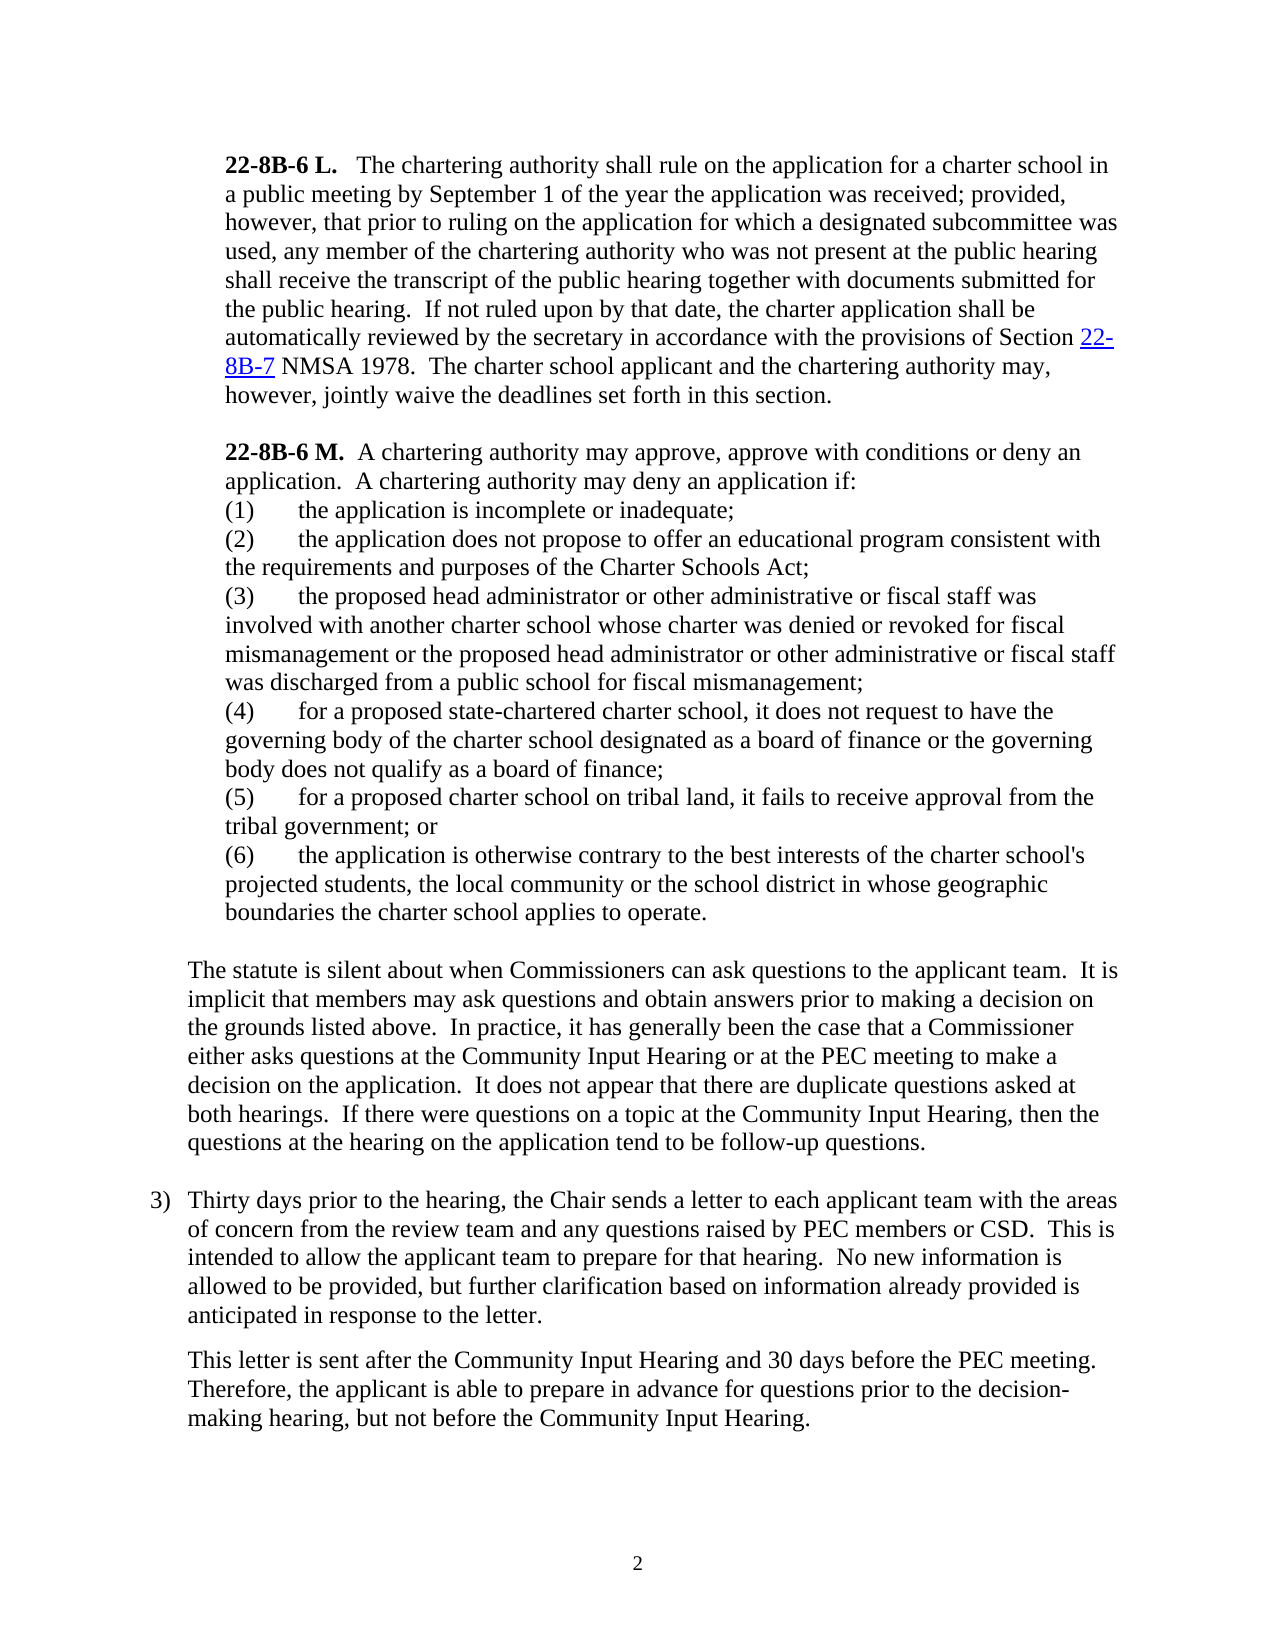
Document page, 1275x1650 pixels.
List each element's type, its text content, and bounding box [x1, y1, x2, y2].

list Thirty days prior to the hearing, the Chair sends a letter to each applicant team with the areas of concern from the review team and any questions raised by PEC members or CSD. This is intended to allow the applicant team to prepare for that hearing. No new information is allowed to be provided, but further clarification based on information already provided is anticipated in response to the letter. [150, 1185, 1125, 1329]
text (5) for a proposed charter school on tribal land, it fails to receive approval from the tribal government; or [225, 782, 1125, 840]
text 22-8B-6 L. The chartering authority shall rule on the application for a charter school in a public meeting by September 1 of the year the application was received; provided, however, that prior to ruling on the application for which a designated subcommittee was used, any member of the chartering authority who was not present at the public hearing shall receive the transcript of the public hearing together with documents submitted for the public hearing. If not ruled upon by that date, the charter application shall be automatically reviewed by the secretary in accordance with the provisions of Section 22-8B-7 NMSA 1978. The charter school applicant and the chartering authority may, however, jointly waive the deadlines set forth in this section. [225, 150, 1125, 409]
text This letter is sent after the Community Input Hearing and 30 days before the PEC meeting. Therefore, the applicant is able to prepare in advance for questions prior to the decision-making hearing, but not before the Community Input Hearing. [187, 1345, 1125, 1432]
text The statute is silent about when Commissioners can ask questions to the applicant team. It is implicit that members may ask questions and obtain answers prior to making a decision on the grounds listed above. In practice, it has generally been the case that a Commissioner either asks questions at the Community Input Hearing or at the PEC meeting to make a decision on the application. It does not appear that there are duplicate questions asked at both hearings. If there were questions on a topic at the Community Input Hearing, then the questions at the hearing on the application tend to be follow-up questions. [187, 955, 1125, 1156]
text (2) the application does not propose to offer an educational program consistent with the requirements and purposes of the Charter Schools Act; [225, 524, 1125, 581]
text (4) for a proposed state-chartered charter school, it does not request to have the governing body of the charter school designated as a board of finance or the governing body does not qualify as a board of finance; [225, 696, 1125, 782]
text (1) the application is incomplete or inadequate; [225, 495, 1125, 524]
text (3) the proposed head administrator or other administrative or fiscal staff was involved with another charter school whose charter was denied or revoked for fiscal mismanagement or the proposed head administrator or other administrative or fiscal staff was discharged from a public school for fiscal mismanagement; [225, 581, 1125, 696]
text 22-8B-6 M. A chartering authority may approve, approve with conditions or deny an application. A chartering authority may deny an application if: [225, 437, 1125, 495]
text (6) the application is otherwise contrary to the best interests of the charter school's projected students, the local community or the school district in whose geographic boundaries the charter school applies to operate. [225, 840, 1125, 926]
